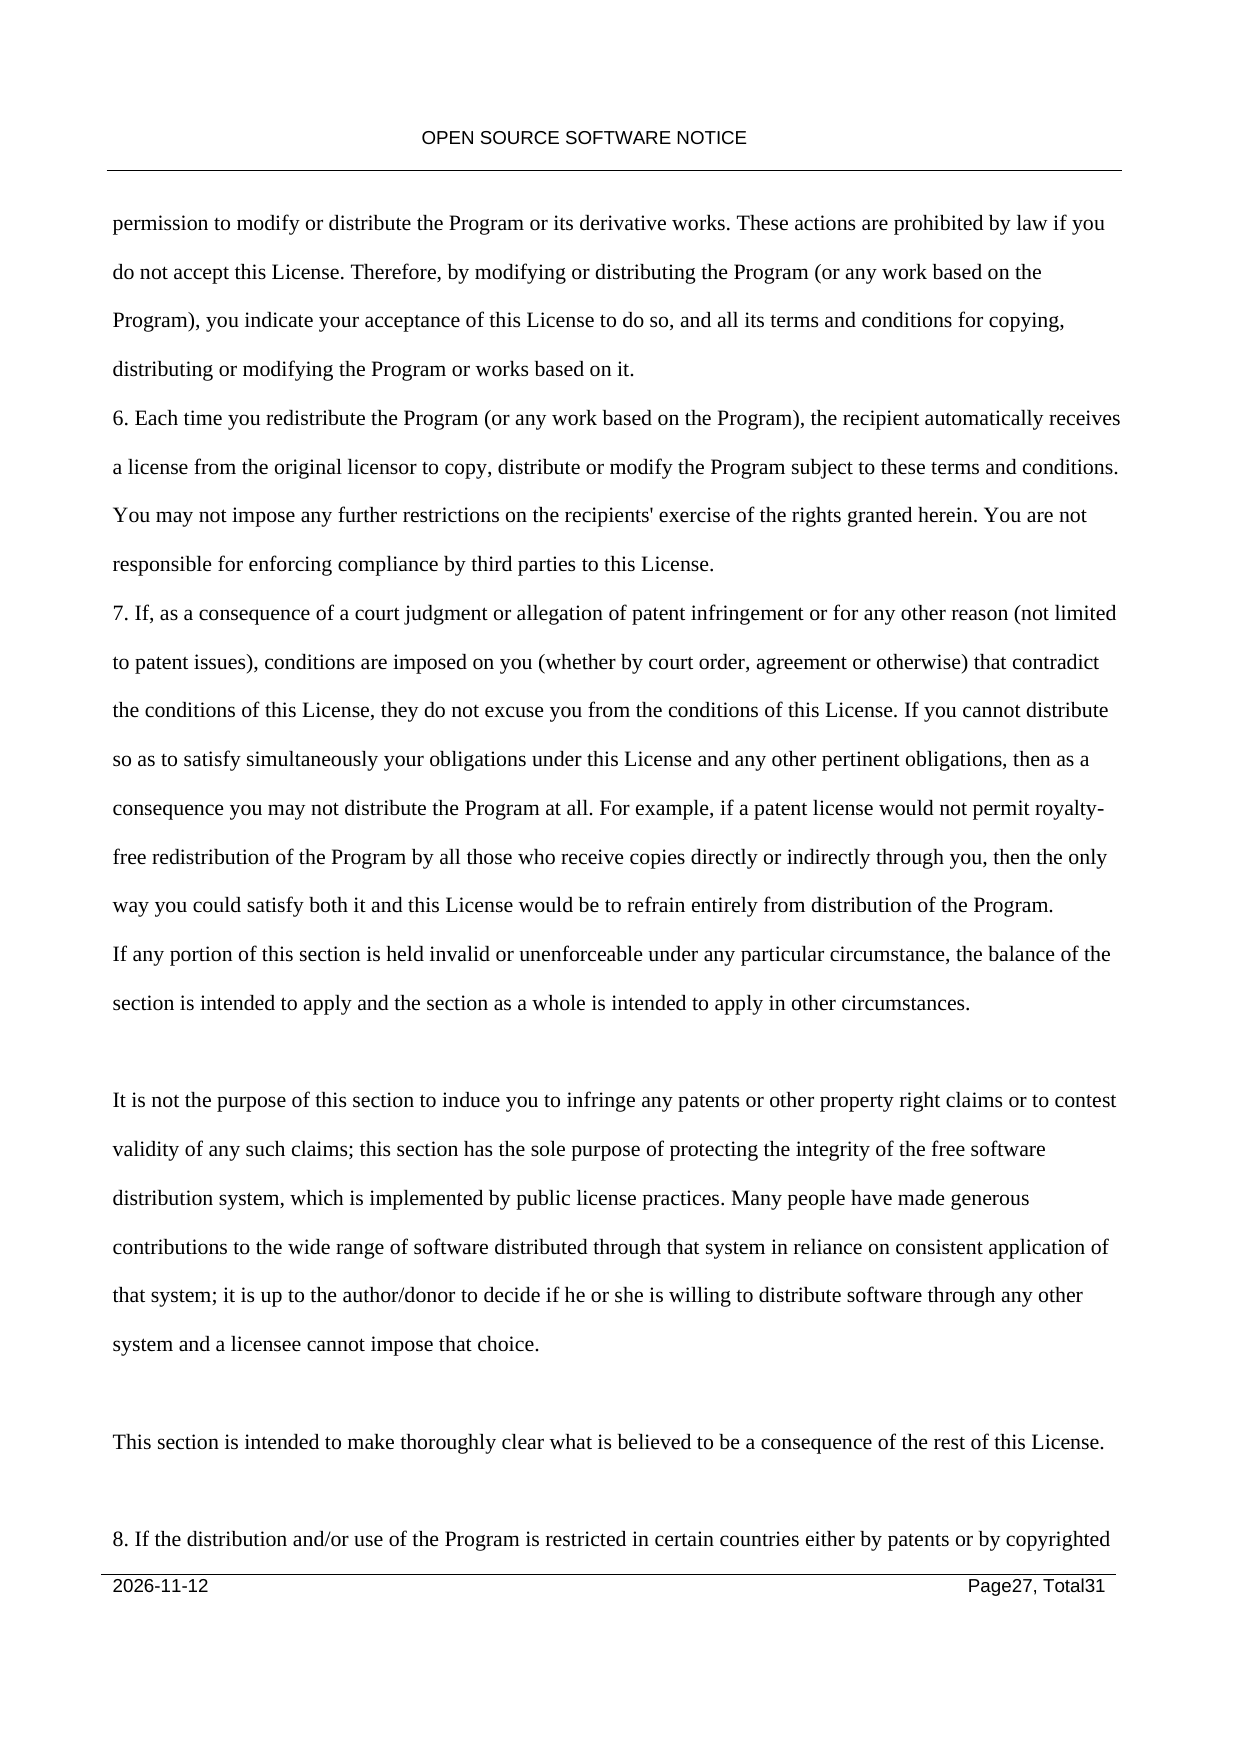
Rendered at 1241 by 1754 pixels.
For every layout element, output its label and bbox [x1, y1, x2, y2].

text [112, 206, 1128, 1555]
